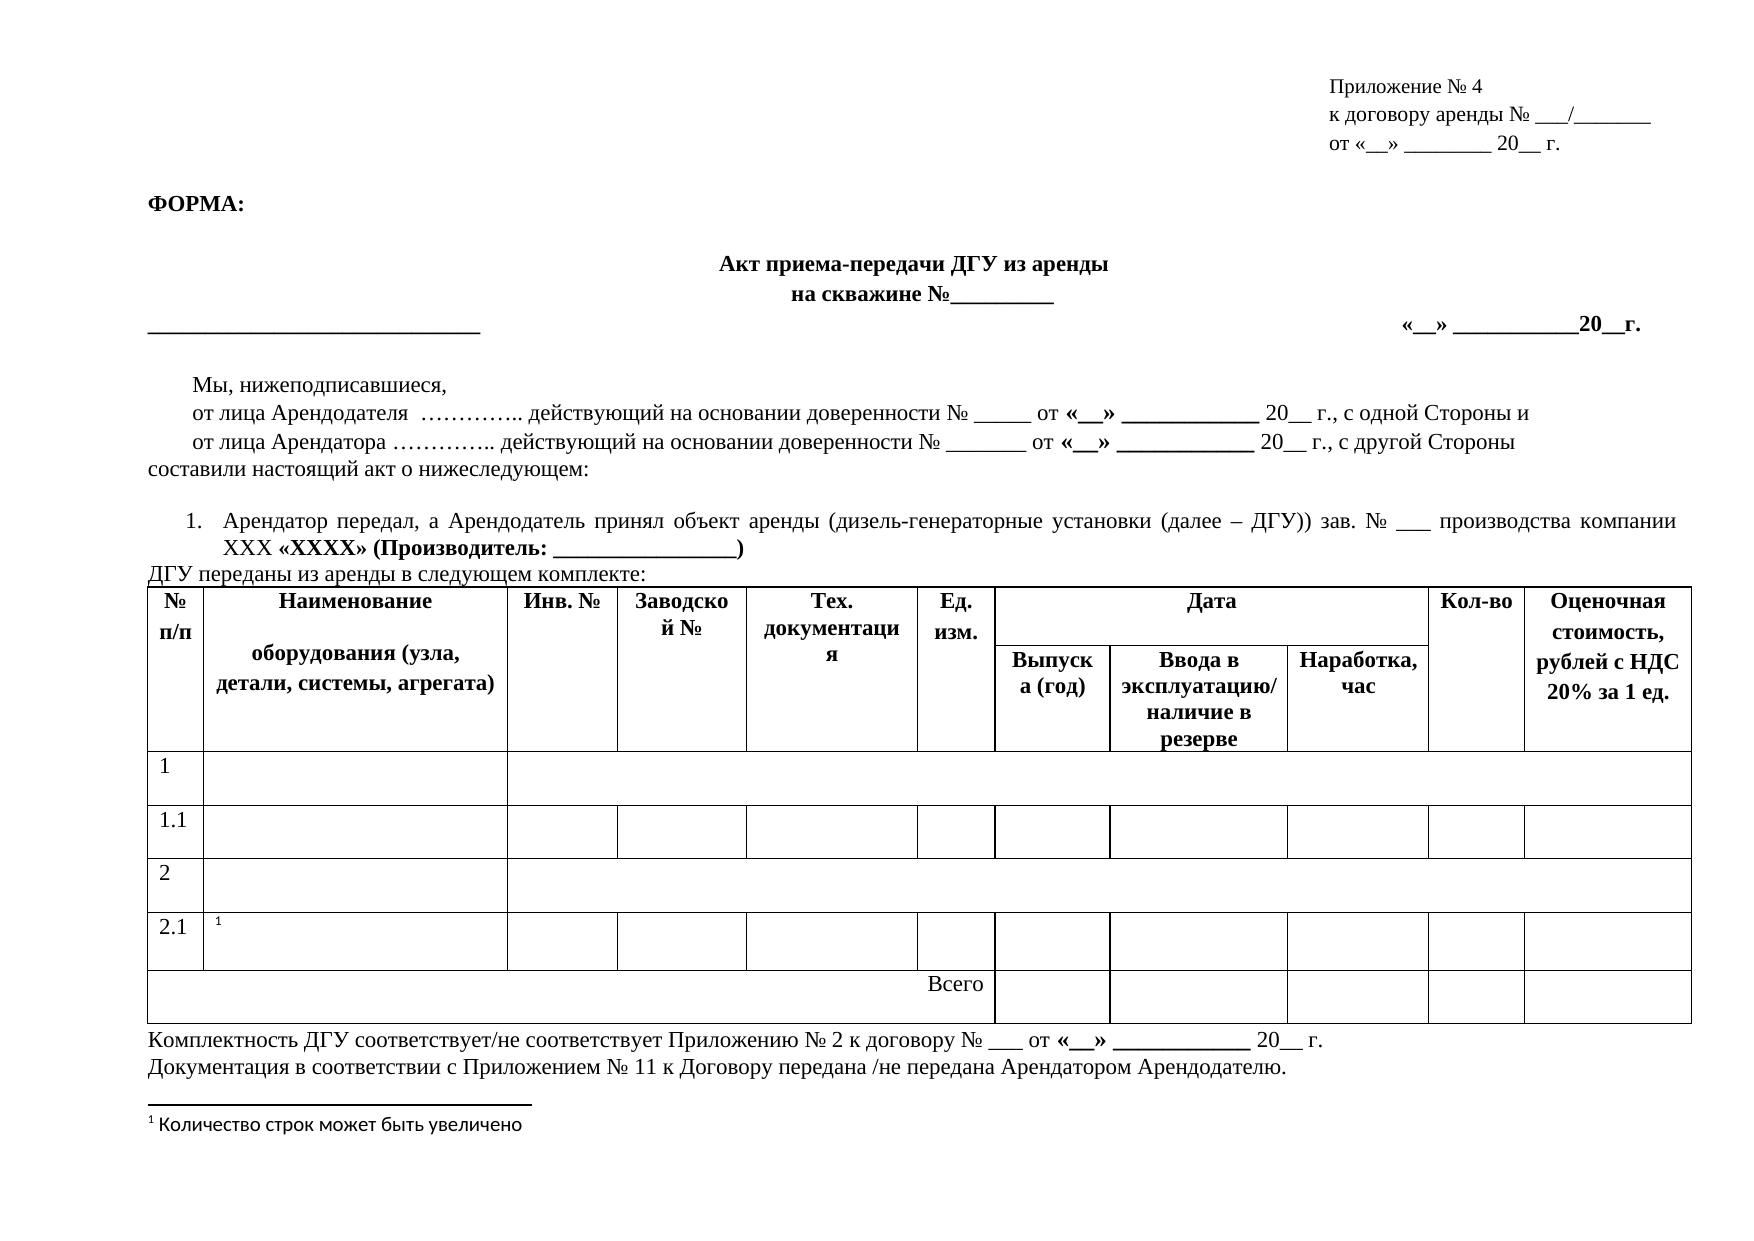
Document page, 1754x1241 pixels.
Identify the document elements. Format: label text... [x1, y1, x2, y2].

table_cell Всего [148, 971, 994, 1023]
text Документация в соответствии с Приложением № 11 к Договору передана /не передана Арендатором Арендодателю. [148, 1053, 1680, 1079]
table_header Оценочная стоимость, рублей с НДС 20% за 1 ед. [1525, 588, 1691, 751]
table_cell [747, 806, 917, 858]
table_cell [1429, 913, 1524, 969]
table_cell 2 [148, 859, 203, 912]
table_header Дата [996, 588, 1428, 645]
text на скважине №_________ [148, 280, 1680, 307]
text Приложение № 4 [1329, 74, 1680, 98]
table_cell [204, 752, 507, 805]
table_cell [918, 806, 994, 858]
table_cell [996, 971, 1109, 1023]
table_cell [618, 913, 746, 969]
table_cell [1288, 971, 1428, 1023]
text составили настоящий акт о нижеследующем: [148, 455, 1680, 481]
table_cell [996, 913, 1109, 969]
table_cell [204, 806, 507, 858]
table_cell [1525, 806, 1691, 858]
table_cell [1288, 913, 1428, 969]
table_cell [508, 806, 617, 858]
table_cell [1525, 913, 1691, 969]
table_cell [618, 806, 746, 858]
table_cell Ввода в эксплуатацию/ наличие в резерве [1111, 646, 1287, 751]
text ФОРМА: [148, 189, 1680, 216]
table_cell [1111, 913, 1287, 969]
text Мы, нижеподписавшиеся, [148, 371, 1680, 397]
table_cell [996, 806, 1109, 858]
table_cell [747, 913, 917, 969]
table_cell [918, 913, 994, 969]
table_header Заводской № [618, 588, 746, 751]
table_cell [1429, 806, 1524, 858]
table_cell 2.1 [148, 913, 203, 969]
table_cell [204, 913, 507, 969]
table_header Инв. № [508, 588, 617, 751]
table_cell [508, 913, 617, 969]
table_cell [1525, 971, 1691, 1023]
text ДГУ переданы из аренды в следующем комплекте: [148, 560, 1680, 586]
table_cell Наработка, час [1288, 646, 1428, 751]
list Арендатор передал, а Арендодатель принял объект аренды (дизель-генераторные установки (далее – ДГУ)) зав. № ___ производства компании ХХХ «ХХХХ» (Производитель: ________________) [185, 507, 1680, 560]
text от лица Арендодателя ………….. действующий на основании доверенности № _____ от «__» ___________ 20__ г., с одной Стороны и [148, 397, 1680, 426]
table_cell Выпуска (год) [996, 646, 1109, 751]
table_cell [508, 859, 1691, 912]
text к договору аренды № ___/_______ [1329, 101, 1680, 127]
table_header № п/п [148, 588, 203, 751]
table_cell [204, 859, 507, 912]
text _____________________________ «__» ___________20__г. [148, 310, 1680, 337]
table_header Кол-во [1429, 588, 1524, 751]
text Комплектность ДГУ соответствует/не соответствует Приложению № 2 к договору № ___ от «__» ___________ 20__ г. [148, 1024, 1680, 1053]
text Акт приема-передачи ДГУ из аренды [148, 250, 1680, 276]
table_cell [1111, 971, 1287, 1023]
text от «__» ________ 20__ г. [1329, 130, 1680, 156]
table_cell [508, 752, 1691, 805]
text от лица Арендатора ………….. действующий на основании доверенности № _______ от «__» ___________ 20__ г., с другой Стороны [148, 426, 1680, 455]
table_cell 1.1 [148, 806, 203, 858]
table_header Наименование оборудования (узла, детали, системы, агрегата) [204, 588, 507, 751]
table_cell [1111, 806, 1287, 858]
table_cell 1 [148, 752, 203, 805]
table_header Тех. документация [747, 588, 917, 751]
table_header Ед. изм. [918, 588, 994, 751]
table_cell [1288, 806, 1428, 858]
table_cell [1429, 971, 1524, 1023]
